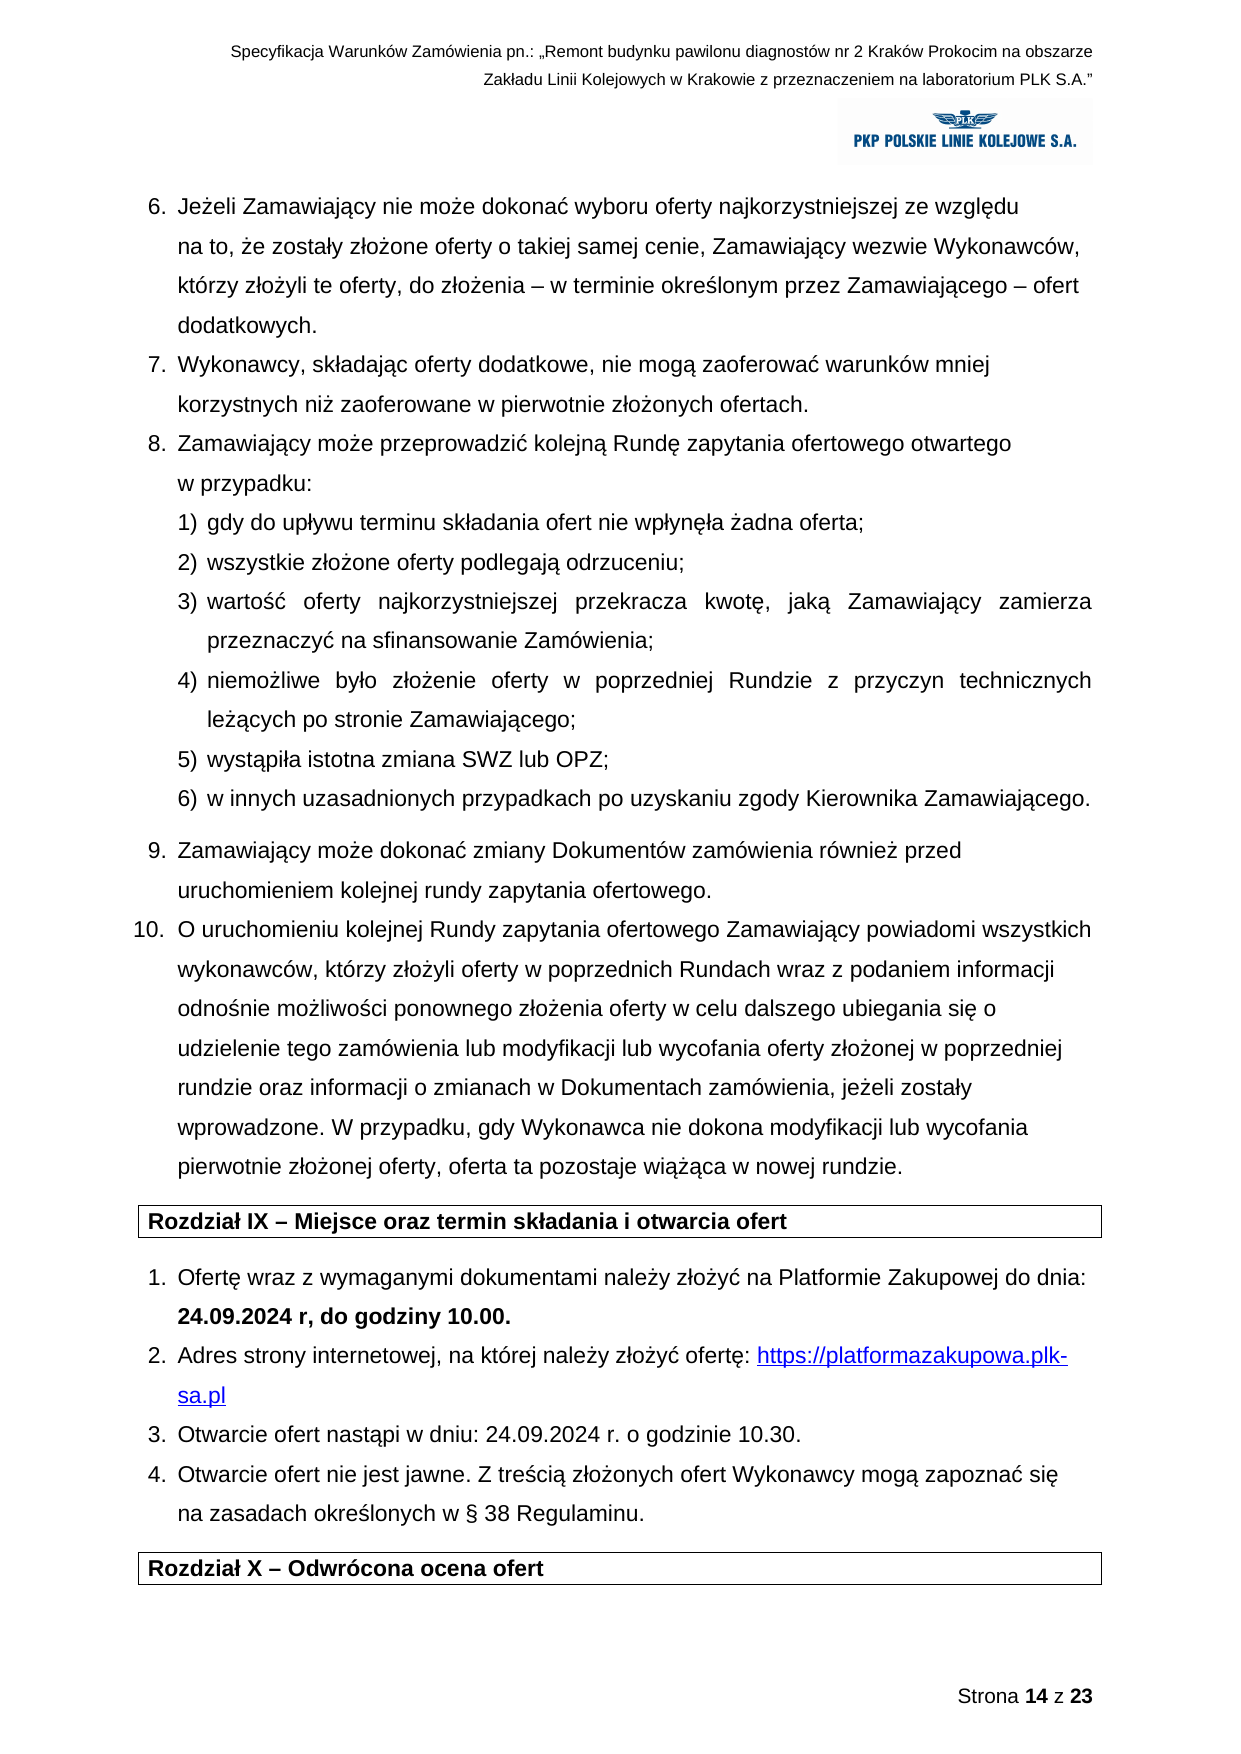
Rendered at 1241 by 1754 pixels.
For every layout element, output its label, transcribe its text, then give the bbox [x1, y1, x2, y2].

list wystąpiła istotna zmiana SWZ lub OPZ; [177, 746, 1093, 772]
list w innych uzasadnionych przypadkach po uzyskaniu zgody Kierownika Zamawiającego. [177, 785, 1093, 812]
list wszystkie złożone oferty podlegają odrzuceniu; [177, 548, 1093, 575]
list Otwarcie ofert nastąpi w dniu: 24.09.2024 r. o godzinie 10.30. [148, 1421, 1093, 1448]
list gdy do upływu terminu składania ofert nie wpłynęła żadna oferta; [177, 509, 1093, 535]
list niemożliwe było złożenie oferty w poprzedniej Rundzie z przyczyn technicznych leżących po stronie Zamawiającego; [177, 667, 1093, 733]
list Ofertę wraz z wymaganymi dokumentami należy złożyć na Platformie Zakupowej do dnia: 24.09.2024 r, do godziny 10.00. [148, 1263, 1093, 1329]
list Otwarcie ofert nie jest jawne. Z treścią złożonych ofert Wykonawcy mogą zapoznać się na zasadach określonych w § 38 Regulaminu. [148, 1461, 1093, 1527]
list wartość oferty najkorzystniejszej przekracza kwotę, jaką Zamawiający zamierza przeznaczyć na sfinansowanie Zamówienia; [177, 588, 1093, 654]
picture [837, 98, 1093, 165]
subtitle Rozdział X – Odwrócona ocena ofert [139, 1553, 1101, 1584]
subtitle Rozdział IX – Miejsce oraz termin składania i otwarcia ofert [139, 1206, 1101, 1237]
list Jeżeli Zamawiający nie może dokonać wyboru oferty najkorzystniejszej ze względu na to, że zostały złożone oferty o takiej samej cenie, Zamawiający wezwie Wykonawców, którzy złożyli te oferty, do złożenia – w terminie określonym przez Zamawiającego – ofert dodatkowych. [148, 193, 1093, 338]
list Zamawiający może dokonać zmiany Dokumentów zamówienia również przed uruchomieniem kolejnej rundy zapytania ofertowego. [148, 837, 1093, 903]
list O uruchomieniu kolejnej Rundy zapytania ofertowego Zamawiający powiadomi wszystkich wykonawców, którzy złożyli oferty w poprzednich Rundach wraz z podaniem informacji odnośnie możliwości ponownego złożenia oferty w celu dalszego ubiegania się o udzielenie tego zamówienia lub modyfikacji lub wycofania oferty złożonej w poprzedniej rundzie oraz informacji o zmianach w Dokumentach zamówienia, jeżeli zostały wprowadzone. W przypadku, gdy Wykonawca nie dokona modyfikacji lub wycofania pierwotnie złożonej oferty, oferta ta pozostaje wiążąca w nowej rundzie. [133, 916, 1093, 1179]
list Zamawiający może przeprowadzić kolejną Rundę zapytania ofertowego otwartego w przypadku: [148, 430, 1093, 496]
list Adres strony internetowej, na której należy złożyć ofertę: https://platformazakupowa.plk-sa.pl [148, 1342, 1093, 1408]
list Wykonawcy, składając oferty dodatkowe, nie mogą zaoferować warunków mniej korzystnych niż zaoferowane w pierwotnie złożonych ofertach. [148, 351, 1093, 417]
